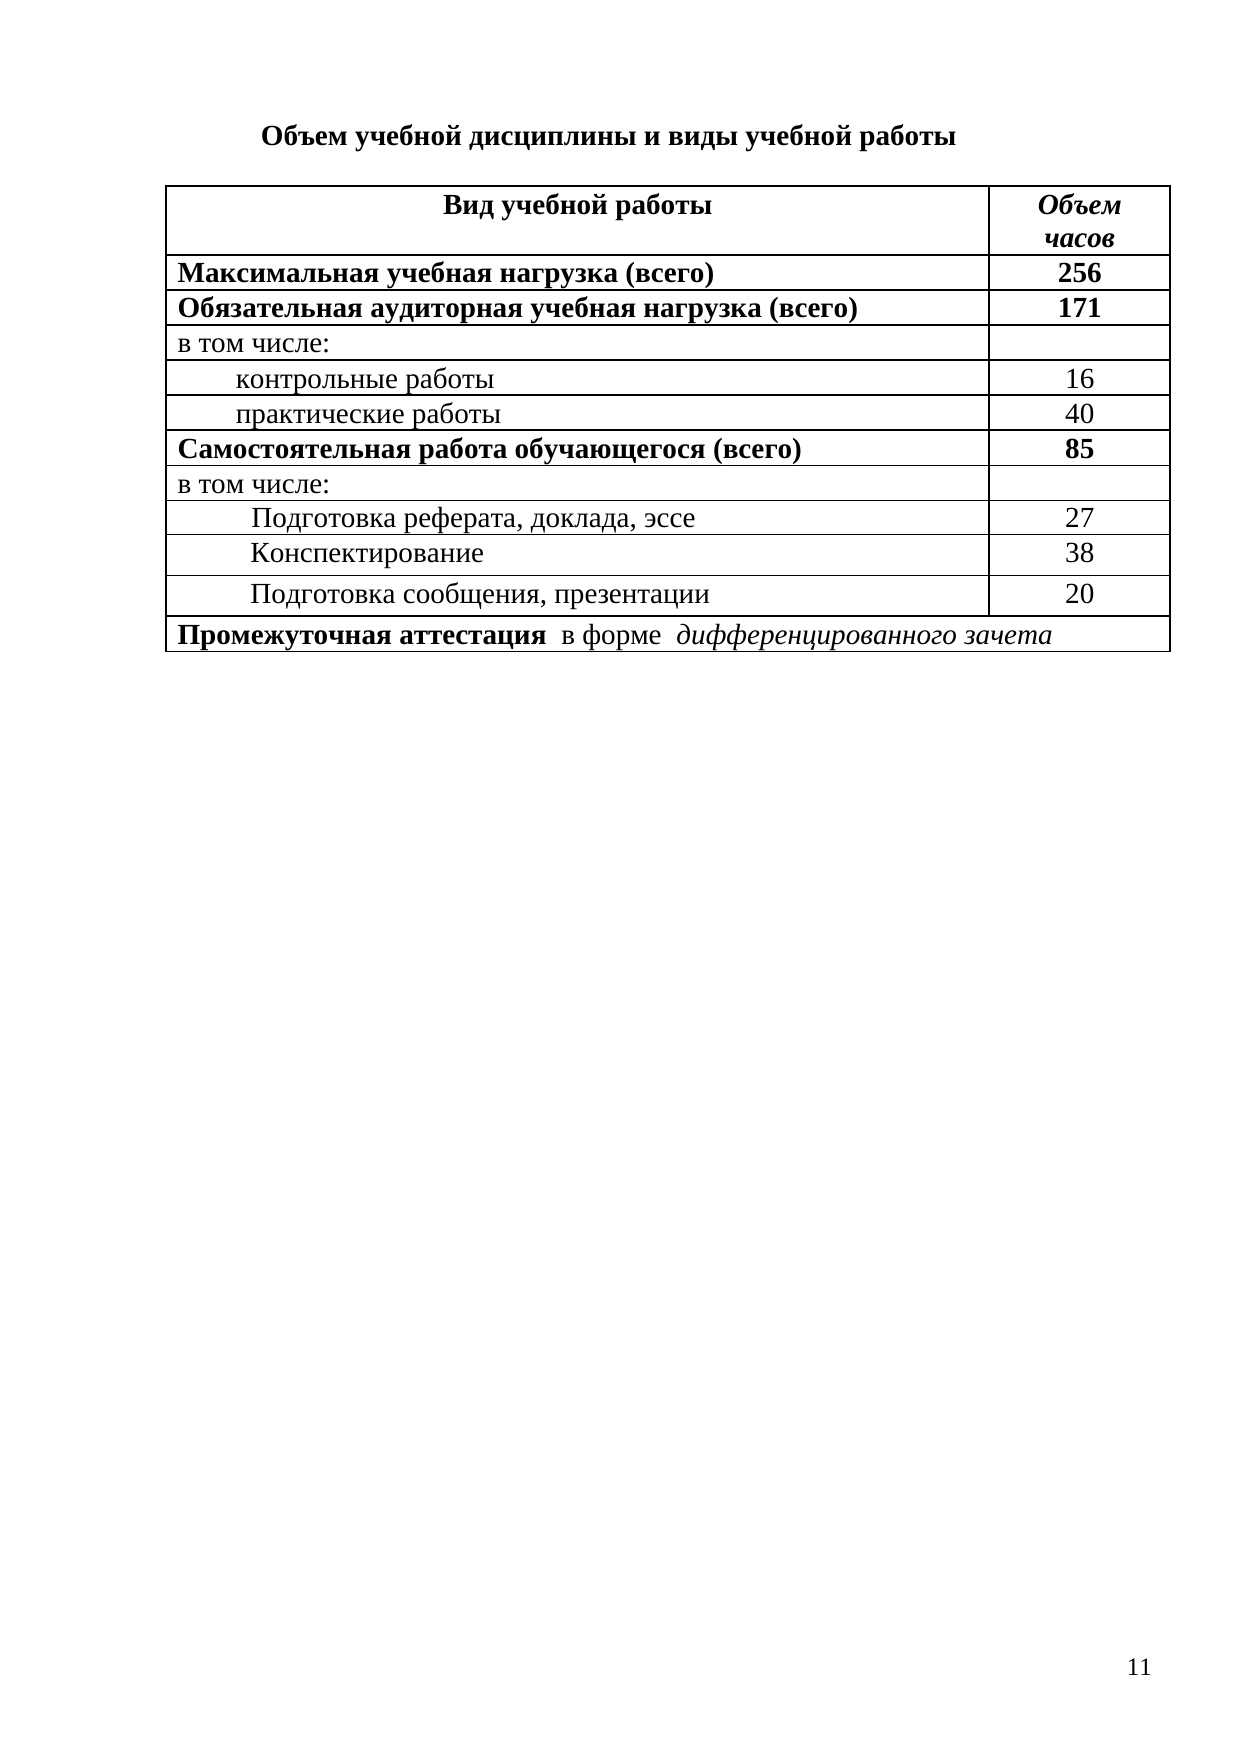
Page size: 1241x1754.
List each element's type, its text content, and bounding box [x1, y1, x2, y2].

table_cell 16 [990, 361, 1169, 394]
table_cell Промежуточная аттестация в форме дифференцированного зачета [167, 617, 1169, 651]
table_cell 38 [990, 535, 1169, 575]
table_header Вид учебной работы [167, 187, 988, 254]
table_cell 256 [990, 256, 1169, 289]
table_cell Максимальная учебная нагрузка (всего) [167, 256, 988, 289]
table_cell Самостоятельная работа обучающегося (всего) [167, 431, 988, 464]
table_cell Подготовка реферата, доклада, эссе [167, 501, 988, 534]
table_cell [990, 466, 1169, 499]
table_cell 85 [990, 431, 1169, 464]
table_cell Обязательная аудиторная учебная нагрузка (всего) [167, 291, 988, 324]
table_cell 171 [990, 291, 1169, 324]
table_cell Конспектирование [167, 535, 988, 575]
table_cell [990, 326, 1169, 359]
table_cell Подготовка сообщения, презентации [167, 576, 988, 615]
table_cell в том числе: [167, 326, 988, 359]
table_cell 40 [990, 396, 1169, 429]
table_cell 27 [990, 501, 1169, 534]
table_cell практические работы [167, 396, 988, 429]
table_cell 20 [990, 576, 1169, 615]
table_header Объем часов [990, 187, 1169, 254]
text Объем учебной дисциплины и виды учебной работы [158, 118, 1152, 152]
table_cell в том числе: [167, 466, 988, 499]
table_cell контрольные работы [167, 361, 988, 394]
